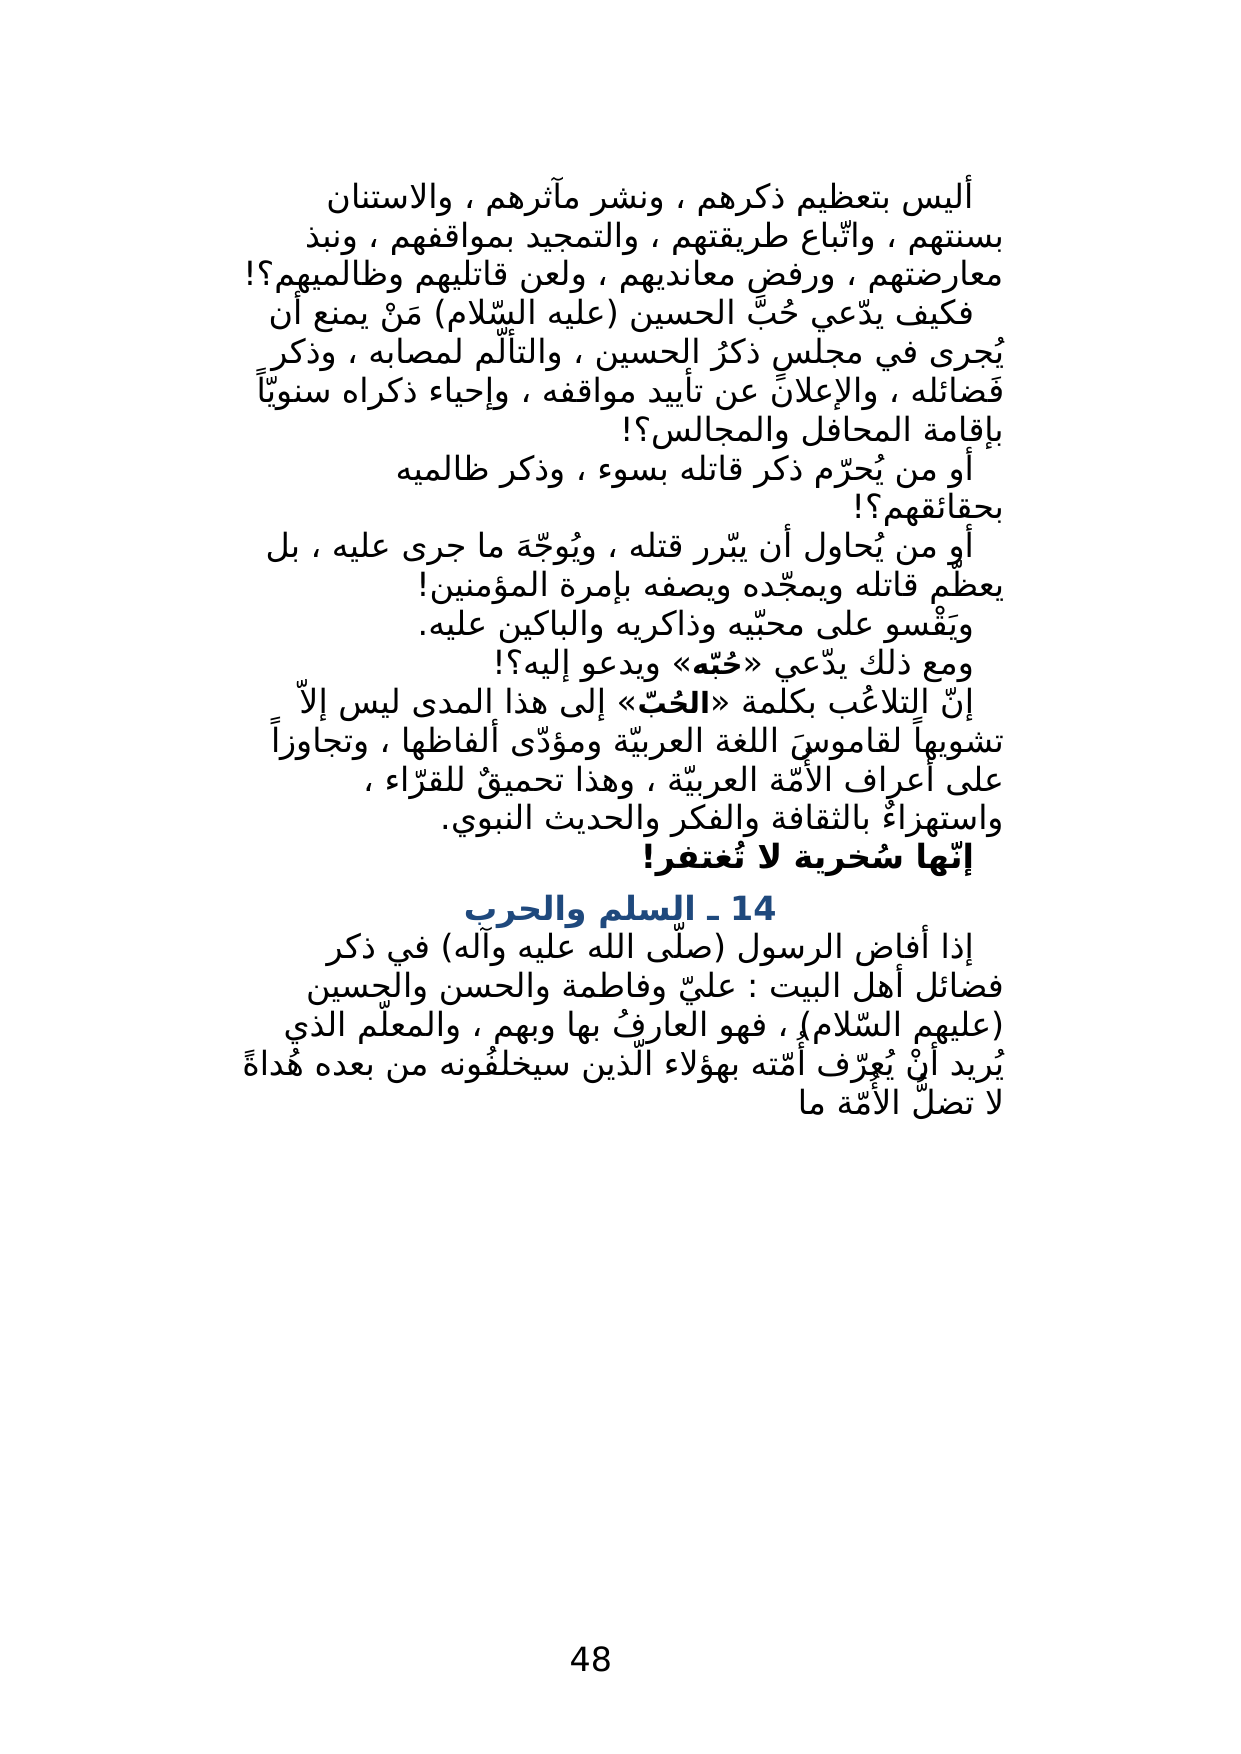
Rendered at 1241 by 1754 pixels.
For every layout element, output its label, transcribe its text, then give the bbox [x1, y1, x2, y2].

subtitle 14 ـ السلم والحرب [236, 889, 1004, 928]
text أو من يُحاول أن يبّرر قتله ، ويُوجّهَ ما جرى عليه ، بل يعظّم قاتله ويمجّده ويصفه بإمرة المؤمنين! [236, 527, 1004, 604]
text إذا أفاض الرسول (صلّى الله عليه وآله) في ذكر فضائل أهل البيت : عليّ وفاطمة والحسن والحسين (عليهم السّلام) ، فهو العارفُ بها وبهم ، والمعلّم الذي يُريد أنْ يُعرّف أُمّته بهؤلاء الّذين سيخلفُونه من بعده هُداةً لا تضلُّ الأُمّة ما [236, 928, 1004, 1122]
text إنّها سُخرية لا تُغتفر! [236, 838, 1004, 877]
text إنّ التلاعُب بكلمة «الحُبّ» إلى هذا المدى ليس إلاّ تشويهاً لقاموسَ اللغة العربيّة ومؤدّى ألفاظها ، وتجاوزاً على أعراف الأُمّة العربيّة ، وهذا تحميقٌ للقرّاء ، واستهزاءٌ بالثقافة والفكر والحديث النبوي. [236, 682, 1004, 838]
text فكيف يدّعي حُبَّ الحسين (عليه السّلام) مَنْ يمنع أن يُجرى في مجلسٍ ذكرُ الحسين ، والتألّم لمصابه ، وذكر فَضائله ، والإعلان عن تأييد مواقفه ، وإحياء ذكراه سنويّاً بإقامة المحافل والمجالس؟! [236, 294, 1004, 449]
text أو من يُحرّم ذكر قاتله بسوء ، وذكر ظالميه بحقائقهم؟! [236, 449, 1004, 527]
text ويَقْسو على محبّيه وذاكريه والباكين عليه. [236, 604, 1004, 643]
text ومع ذلك يدّعي «حُبّه» ويدعو إليه؟! [236, 643, 1004, 682]
text أليس بتعظيم ذكرهم ، ونشر مآثرهم ، والاستنان بسنتهم ، واتّباع طريقتهم ، والتمجيد بمواقفهم ، ونبذ معارضتهم ، ورفض معانديهم ، ولعن قاتليهم وظالميهم؟! [236, 177, 1004, 294]
